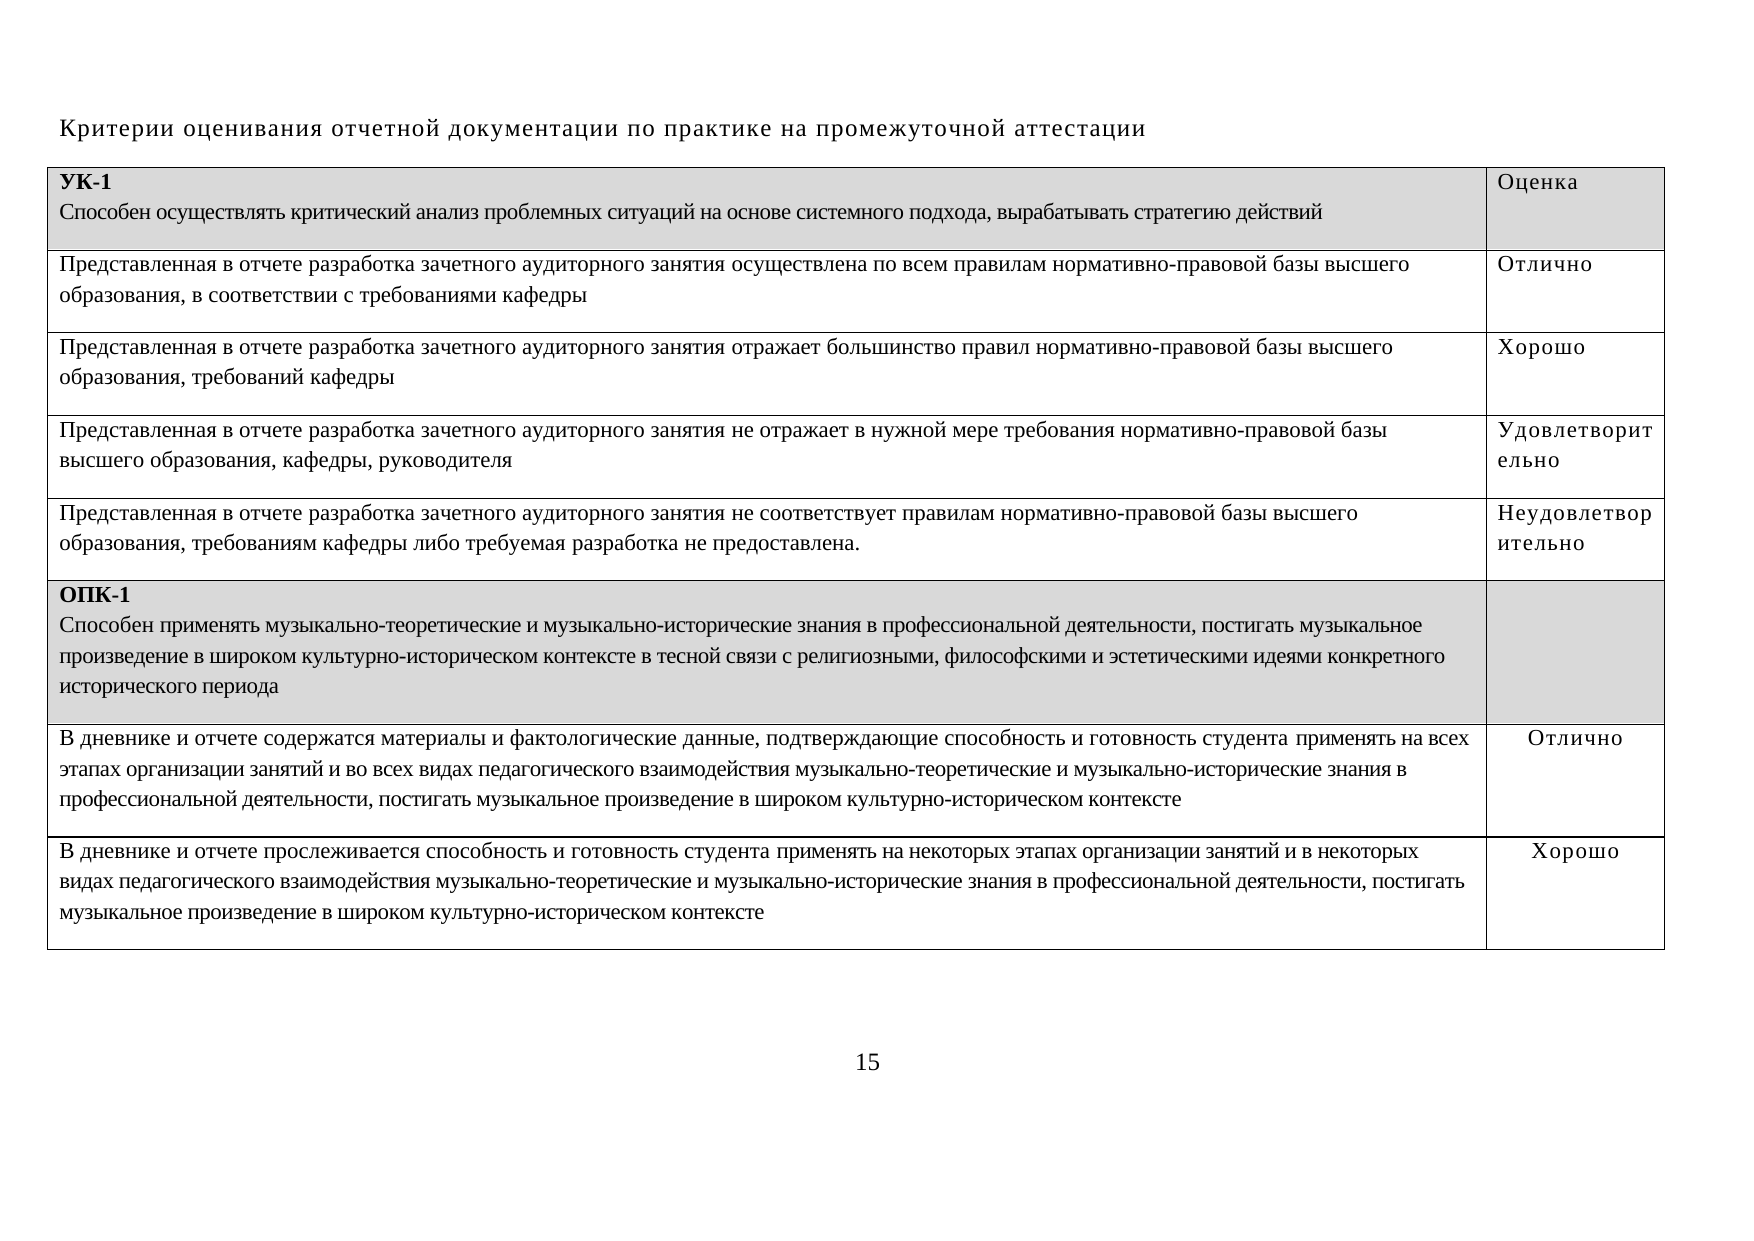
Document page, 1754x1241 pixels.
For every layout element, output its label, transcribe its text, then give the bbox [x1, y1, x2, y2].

table_cell Представленная в отчете разработка зачетного аудиторного занятия осуществлена по всем правилам нормативно-правовой базы высшего образования, в соответствии с требованиями кафедры [48, 251, 1486, 332]
table_cell В дневнике и отчете прослеживается способность и готовность студента применять на некоторых этапах организации занятий и в некоторых видах педагогического взаимодействия музыкально-теоретические и музыкально-исторические знания в профессиональной деятельности, постигать музыкальное произведение в широком культурно-историческом контексте [48, 838, 1486, 949]
table_cell Отлично [1487, 251, 1664, 332]
table_cell Представленная в отчете разработка зачетного аудиторного занятия отражает большинство правил нормативно-правовой базы высшего образования, требований кафедры [48, 333, 1486, 415]
table_cell В дневнике и отчете содержатся материалы и фактологические данные, подтверждающие способность и готовность студента применять на всех этапах организации занятий и во всех видах педагогического взаимодействия музыкально-теоретические и музыкально-исторические знания в профессиональной деятельности, постигать музыкальное произведение в широком культурно-историческом контексте [48, 725, 1486, 836]
table_header Оценка [1487, 168, 1664, 249]
table_cell Представленная в отчете разработка зачетного аудиторного занятия не соответствует правилам нормативно-правовой базы высшего образования, требованиям кафедры либо требуемая разработка не предоставлена. [48, 499, 1486, 580]
table_cell Представленная в отчете разработка зачетного аудиторного занятия не отражает в нужной мере требования нормативно-правовой базы высшего образования, кафедры, руководителя [48, 416, 1486, 498]
table_cell Неудовлетворительно [1487, 499, 1664, 580]
table_cell Отлично [1487, 725, 1664, 836]
table_cell [1487, 581, 1664, 723]
table_cell Удовлетворительно [1487, 416, 1664, 498]
table_cell Хорошо [1487, 838, 1664, 949]
text Критерии оценивания отчетной документации по практике на промежуточной аттестации [59, 113, 1675, 142]
table_cell ОПК-1 Способен применять музыкально-теоретические и музыкально-исторические знания в профессиональной деятельности, постигать музыкальное произведение в широком культурно-историческом контексте в тесной связи с религиозными, философскими и эстетическими идеями конкретного исторического периода [48, 581, 1486, 723]
table_header УК-1 Способен осуществлять критический анализ проблемных ситуаций на основе системного подхода, вырабатывать стратегию действий [48, 168, 1486, 249]
table_cell Хорошо [1487, 333, 1664, 415]
